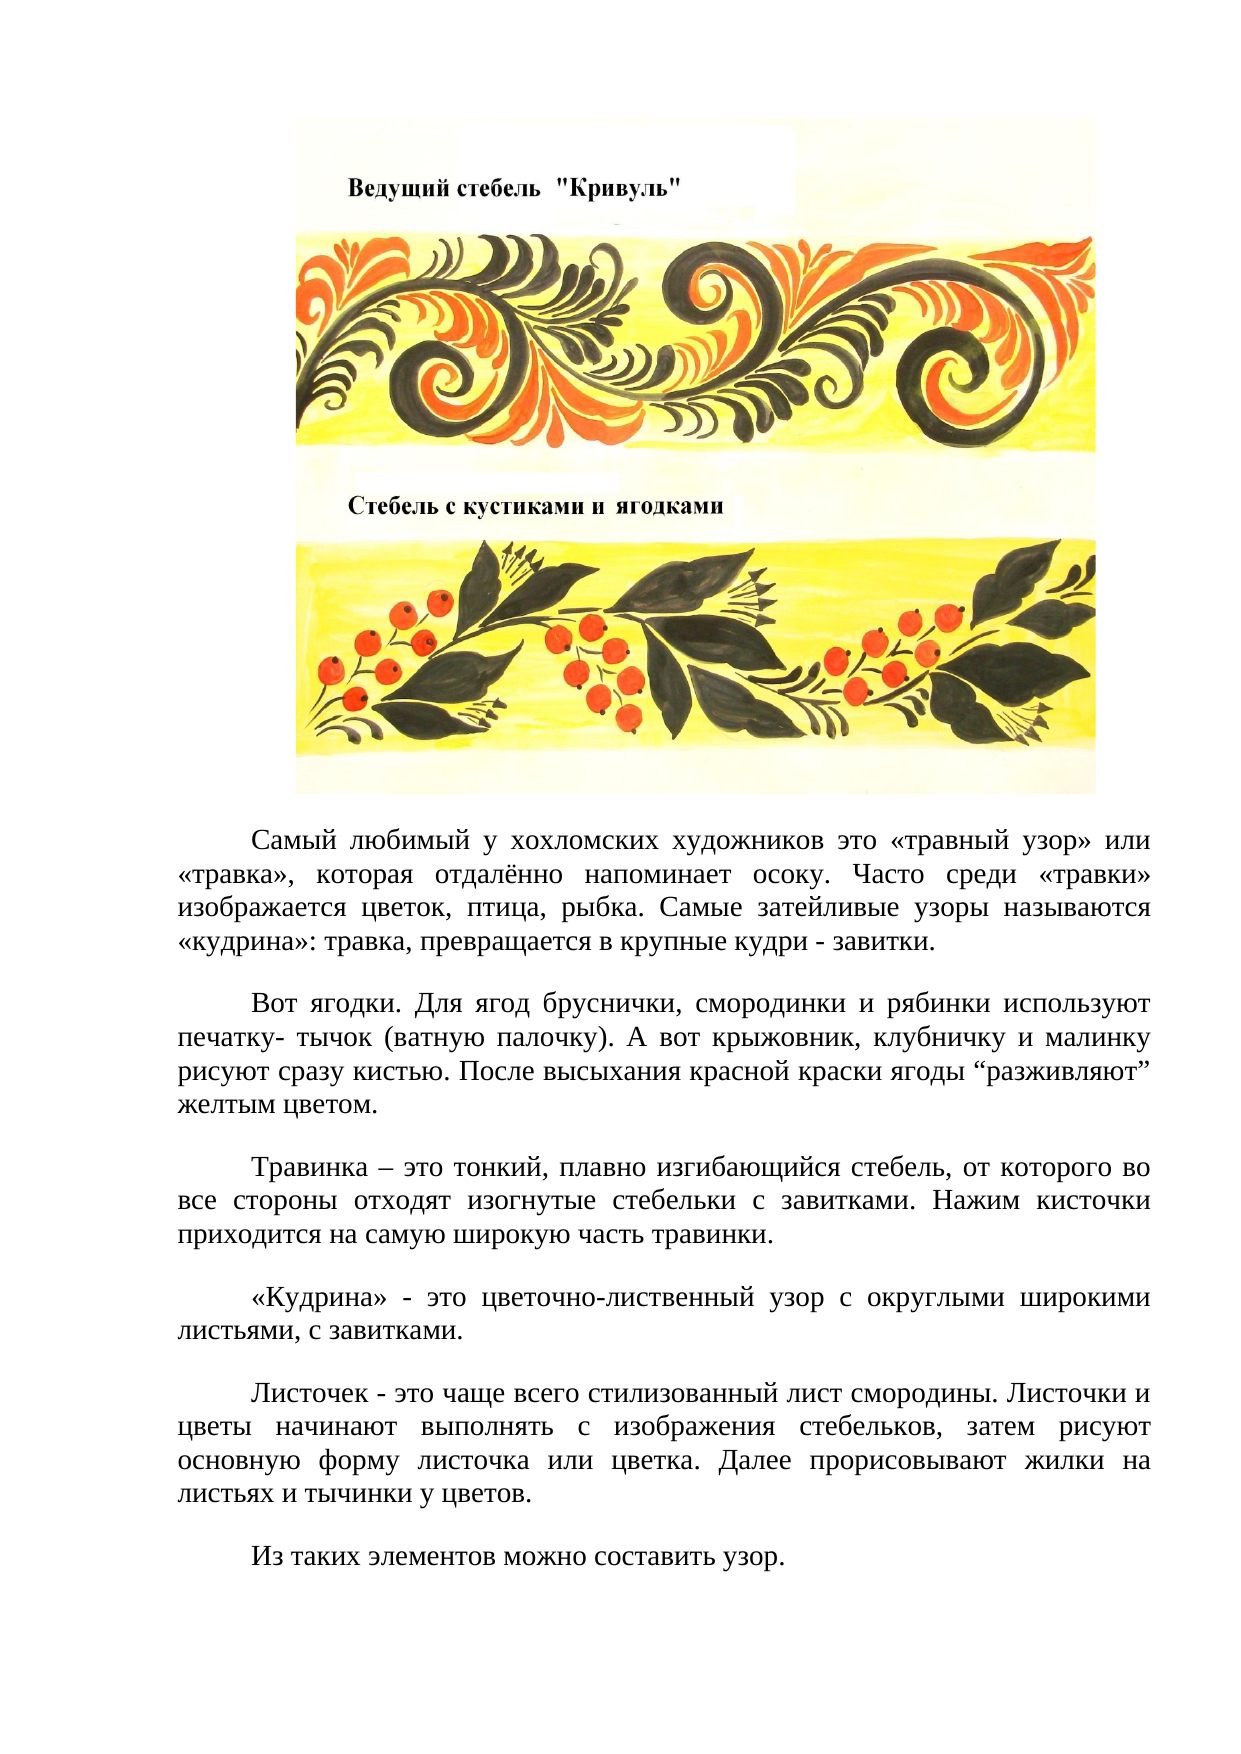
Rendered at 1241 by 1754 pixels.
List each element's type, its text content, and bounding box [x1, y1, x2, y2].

text «Кудрина» - это цветочно-лиственный узор с округлыми широкими листьями, с завитками. [177, 1279, 1152, 1346]
text Травинка – это тонкий, плавно изгибающийся стебель, от которого во все стороны отходят изогнутые стебельки с завитками. Нажим кисточки приходится на самую широкую часть травинки. [177, 1149, 1152, 1249]
picture [295, 118, 1096, 794]
text Листочек - это чаще всего стилизованный лист смородины. Листочки и цветы начинают выполнять с изображения стебельков, затем рисуют основную форму листочка или цветка. Далее прорисовывают жилки на листьях и тычинки у цветов. [177, 1375, 1152, 1509]
text Самый любимый у хохломских художников это «травный узор» или «травка», которая отдалённо напоминает осоку. Часто среди «травки» изображается цветок, птица, рыбка. Самые затейливые узоры называются «кудрина»: травка, превращается в крупные кудри - завитки. [177, 822, 1152, 956]
text Из таких элементов можно составить узор. [177, 1538, 1152, 1572]
text Вот ягодки. Для ягод бруснички, смородинки и рябинки используют печатку- тычок (ватную палочку). А вот крыжовник, клубничку и малинку рисуют сразу кистью. После высыхания красной краски ягоды “разживляют” желтым цветом. [177, 986, 1152, 1120]
